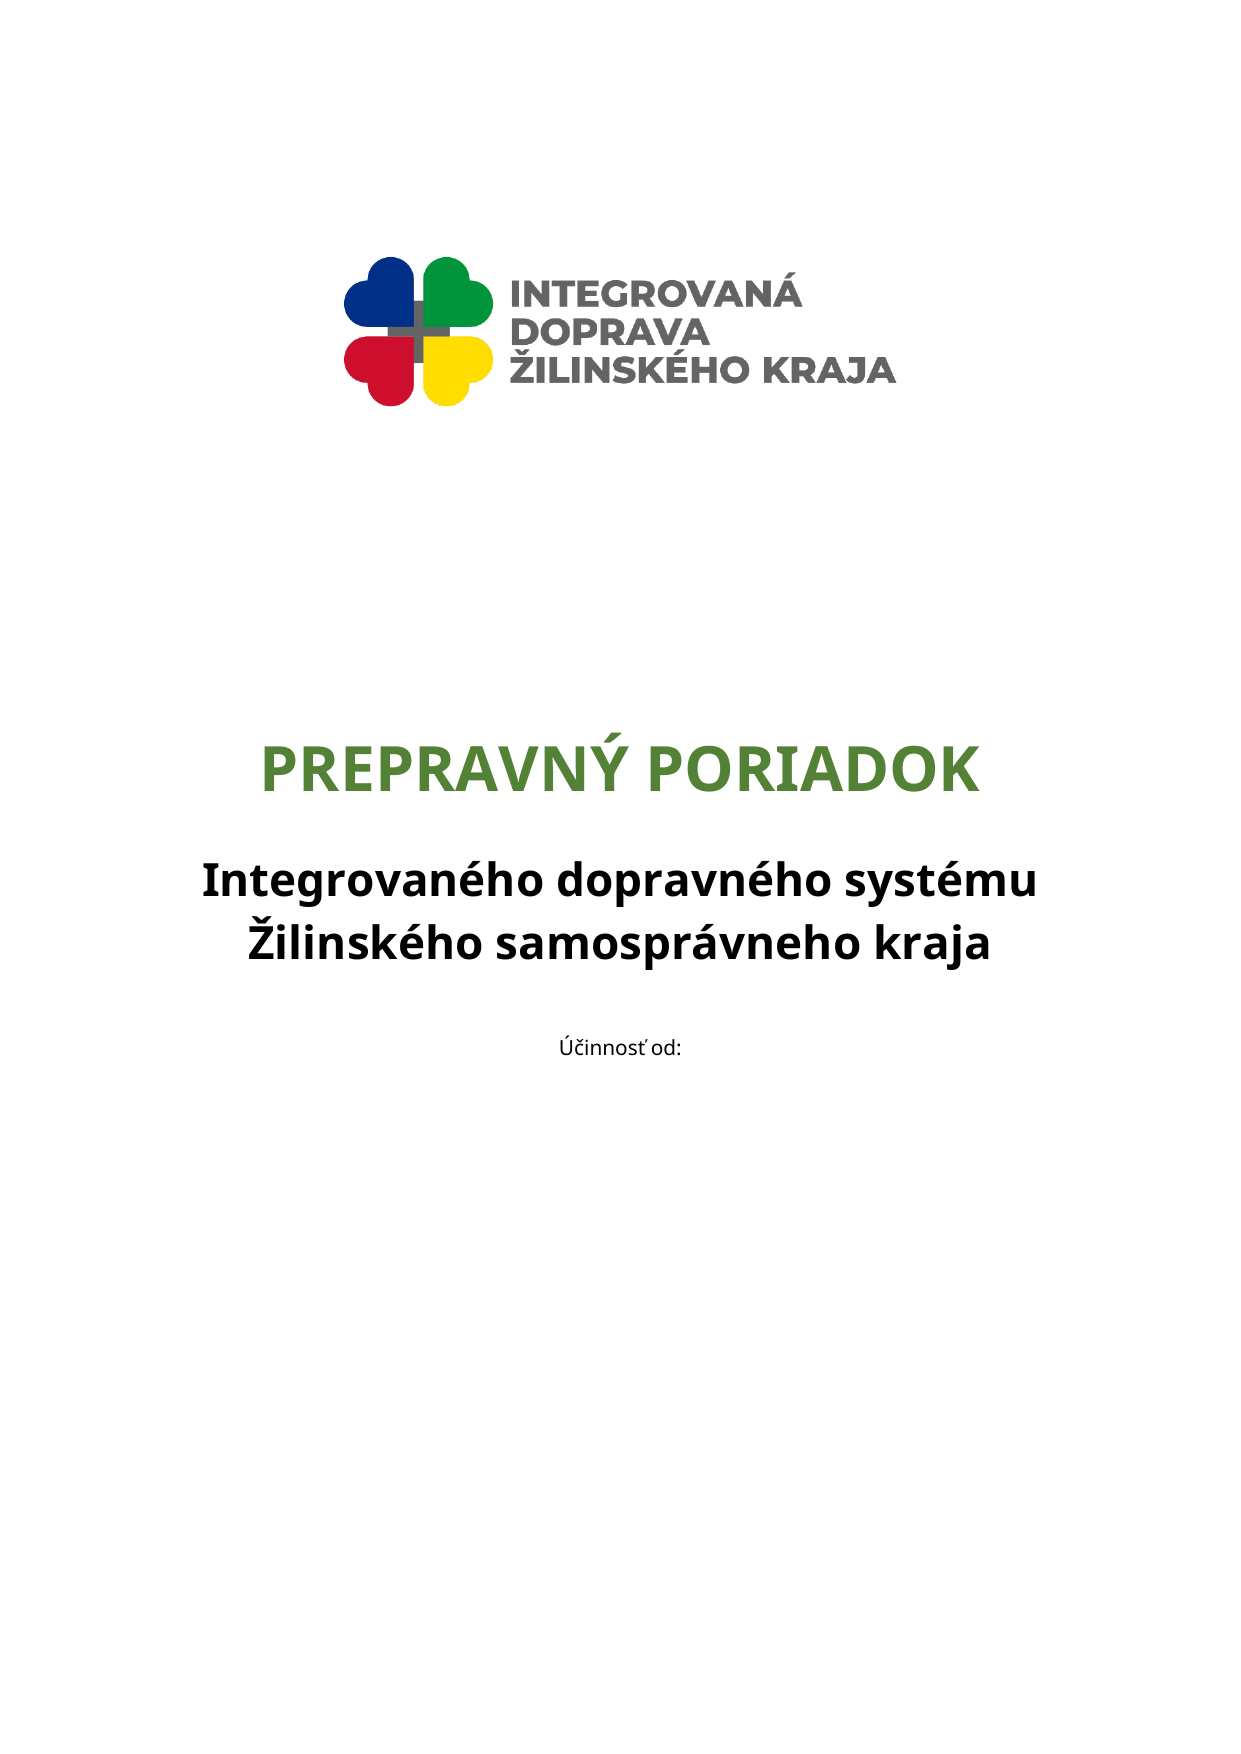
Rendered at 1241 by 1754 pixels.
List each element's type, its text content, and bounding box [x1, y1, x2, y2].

text PREPRAVNÝ PORIADOK [148, 725, 1093, 810]
text Žilinského samosprávneho kraja [148, 910, 1093, 972]
picture [282, 195, 958, 468]
text Integrovaného dopravného systému [148, 848, 1093, 910]
text Účinnosť od: [148, 1033, 1093, 1062]
